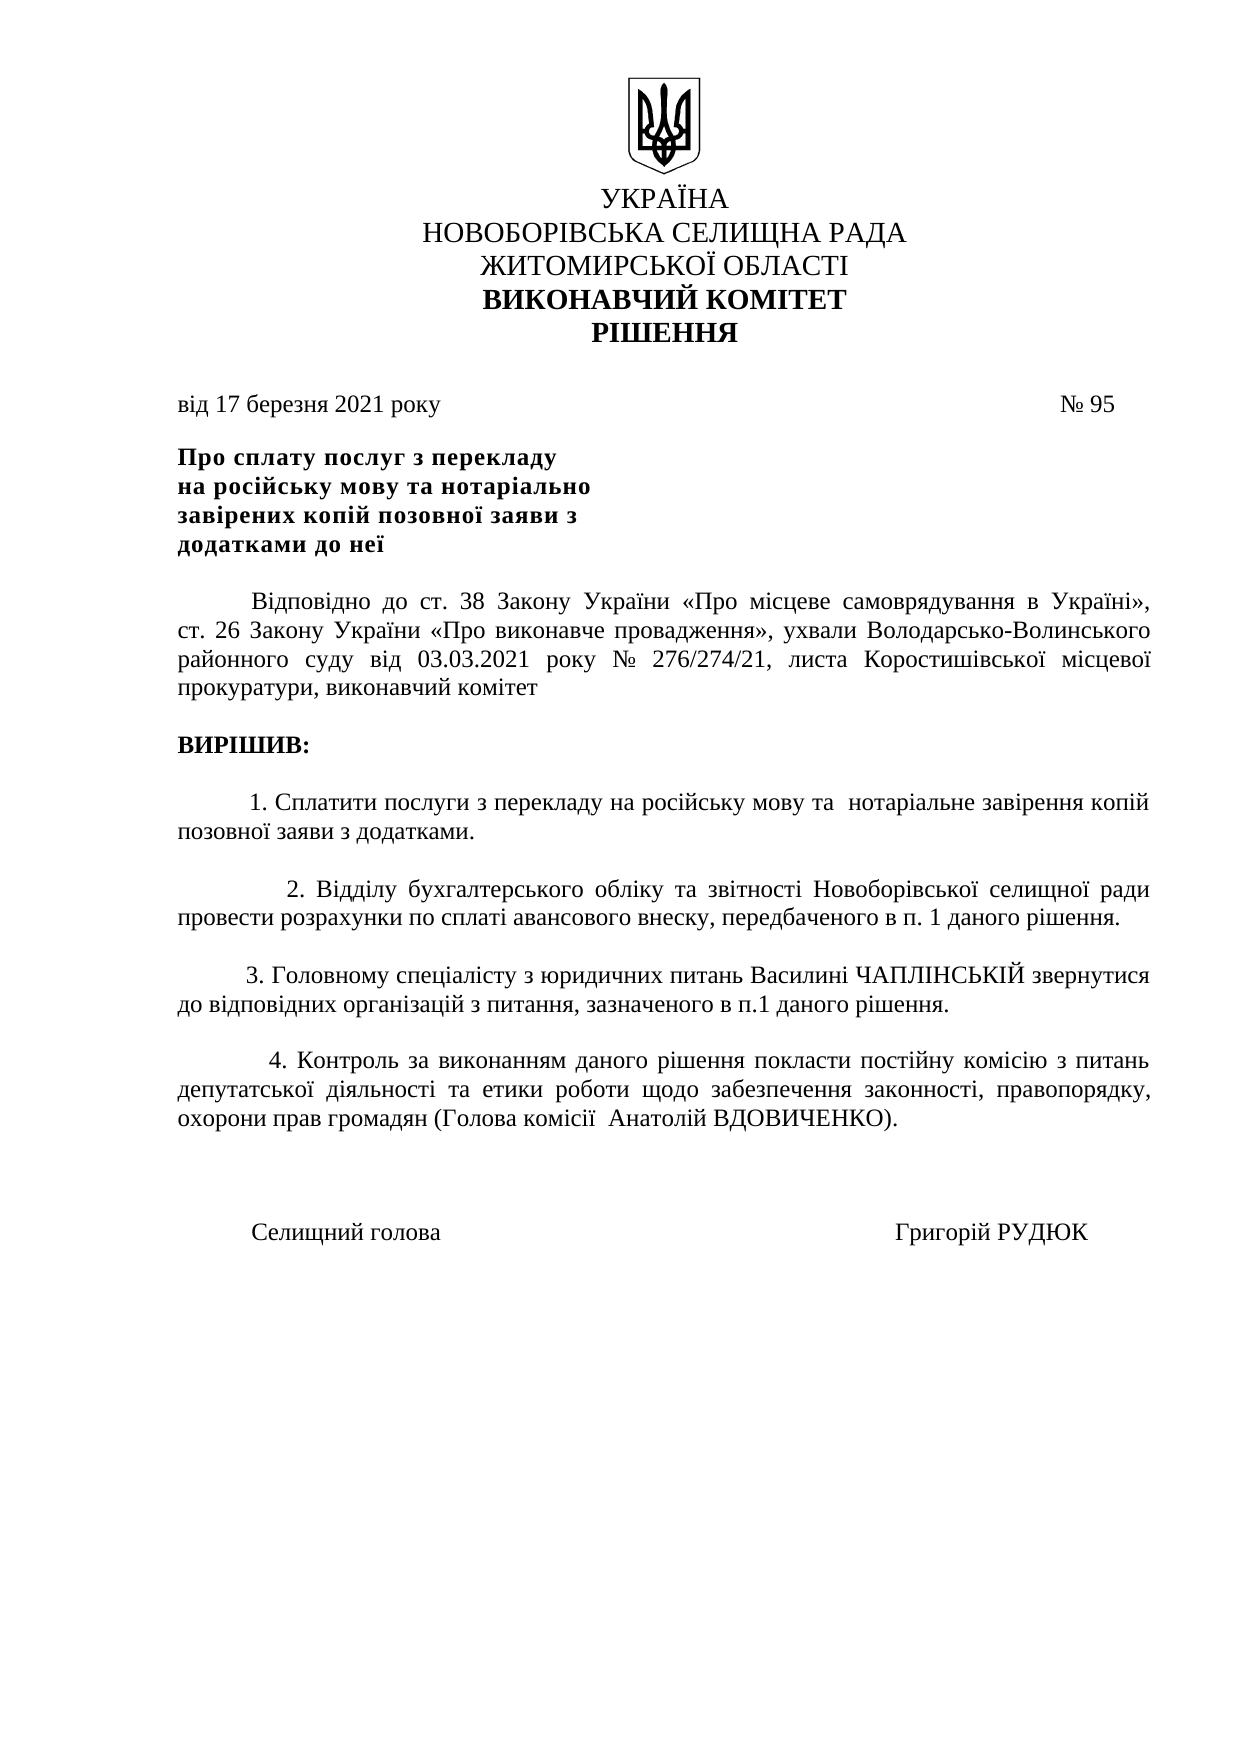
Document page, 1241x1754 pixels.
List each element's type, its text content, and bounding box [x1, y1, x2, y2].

text УКРАЇНА [177, 181, 1152, 215]
text ВИРІШИВ: [177, 730, 1152, 759]
text від 17 березня 2021 року № 95 [177, 389, 1152, 417]
text завірених копій позовної заяви з [177, 500, 1152, 529]
picture [621, 75, 708, 182]
text на російську мову та нотаріально [177, 471, 1152, 500]
text Селищний голова Григорій РУДЮК [177, 1208, 1152, 1246]
text 4. Контроль за виконанням даного рішення покласти постійну комісію з питань депутатської діяльності та етики роботи щодо забезпечення законності, правопорядку, охорони прав громадян (Голова комісії Анатолій ВДОВИЧЕНКО). [177, 1046, 1152, 1132]
text РІШЕННЯ [177, 315, 1152, 349]
text 3. Головному спеціалісту з юридичних питань Василині ЧАПЛІНСЬКІЙ звернутися до відповідних організацій з питання, зазначеного в п.1 даного рішення. [177, 960, 1152, 1017]
text 2. Відділу бухгалтерського обліку та звітності Новоборівської селищної ради провести розрахунки по сплаті авансового внеску, передбаченого в п. 1 даного рішення. [177, 874, 1152, 931]
text Про сплату послуг з перекладу [177, 442, 1152, 471]
text НОВОБОРІВСЬКА СЕЛИЩНА РАДА [177, 215, 1152, 248]
text 1. Сплатити послуги з перекладу на російську мову та нотаріальне завірення копій позовної заяви з додатками. [177, 787, 1152, 845]
text додатками до неї [177, 529, 1152, 557]
text ЖИТОМИРСЬКОЇ ОБЛАСТІ [177, 248, 1152, 282]
text ВИКОНАВЧИЙ КОМІТЕТ [177, 282, 1152, 315]
text Відповідно до ст. 38 Закону України «Про місцеве самоврядування в Україні», ст. 26 Закону України «Про виконавче провадження», ухвали Володарсько-Волинського районного суду від 03.03.2021 року № 276/274/21, листа Коростишівської місцевої прокуратури, виконавчий комітет [177, 586, 1152, 701]
